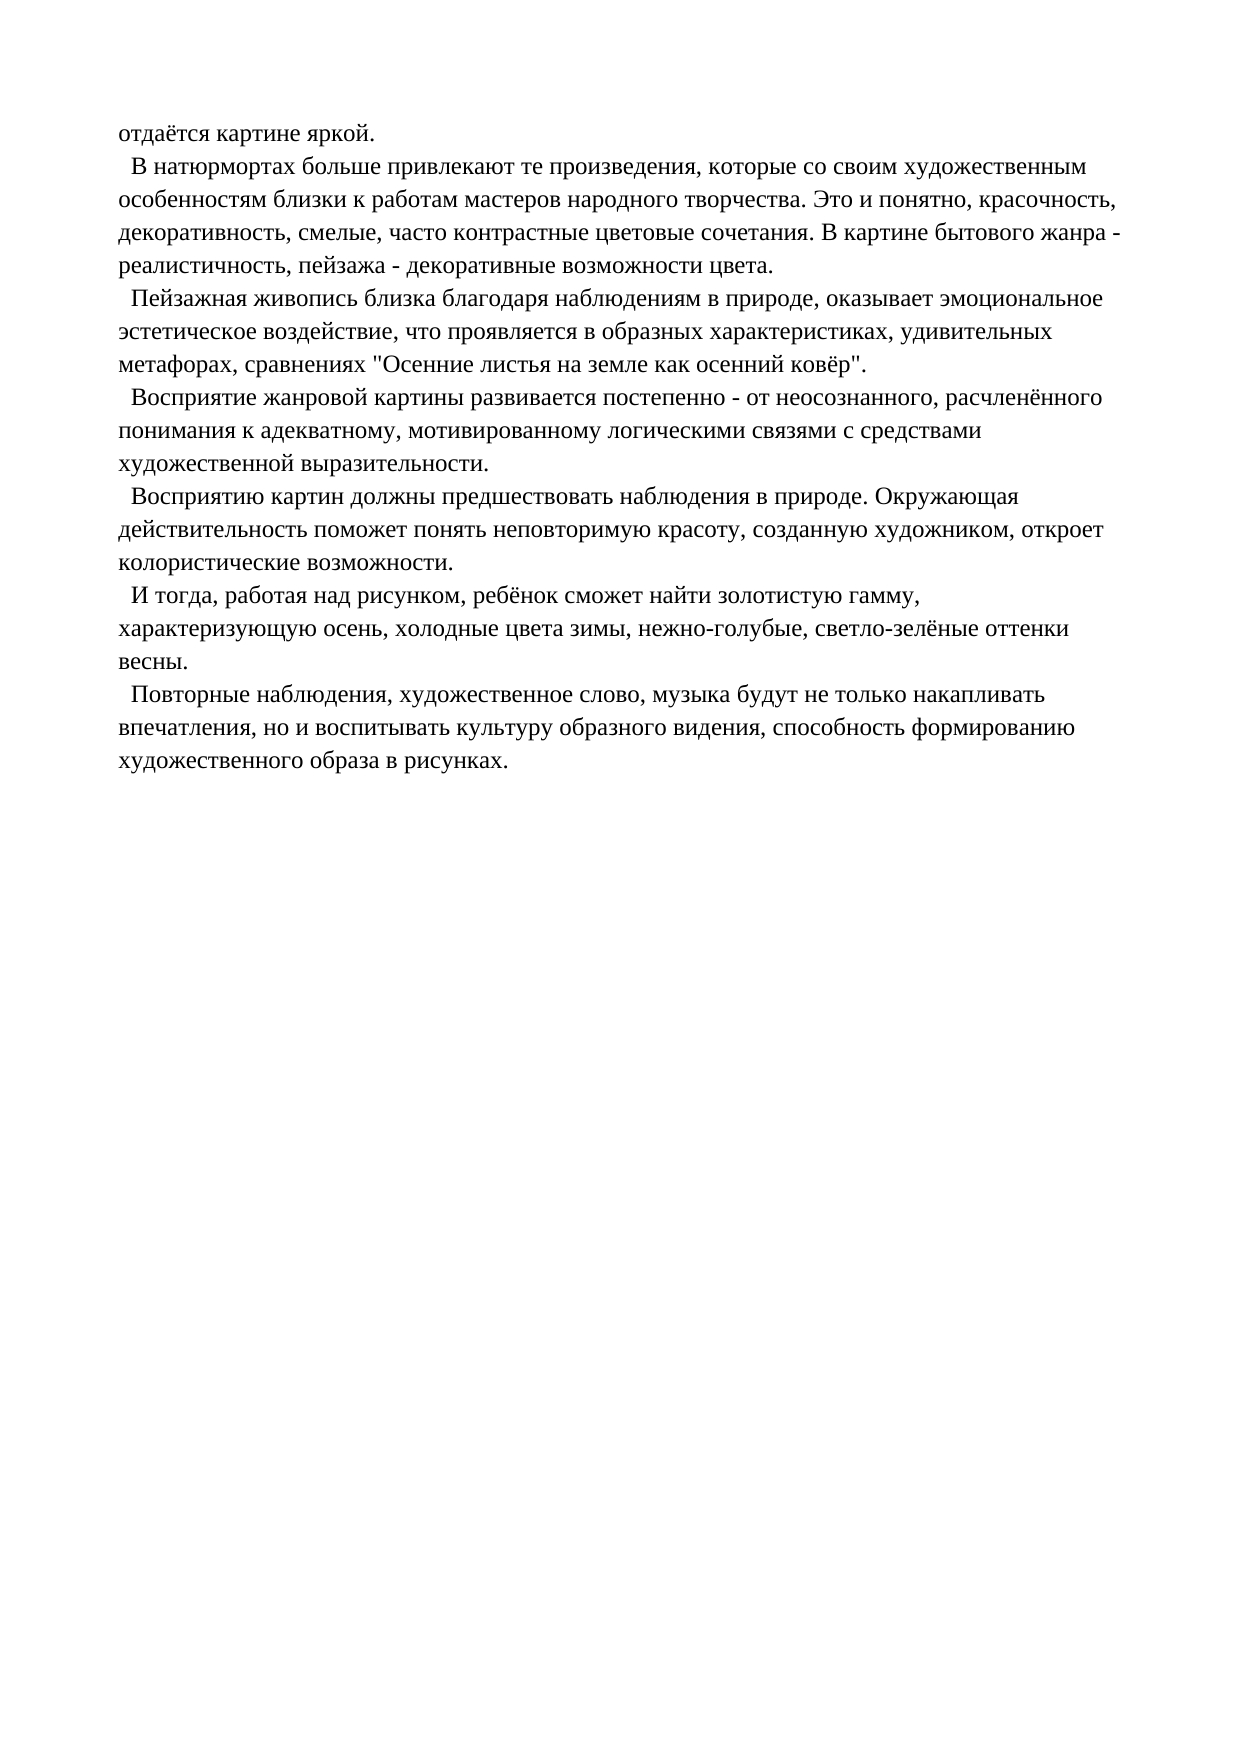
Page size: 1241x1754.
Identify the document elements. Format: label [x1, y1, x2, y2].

text [118, 118, 1122, 774]
